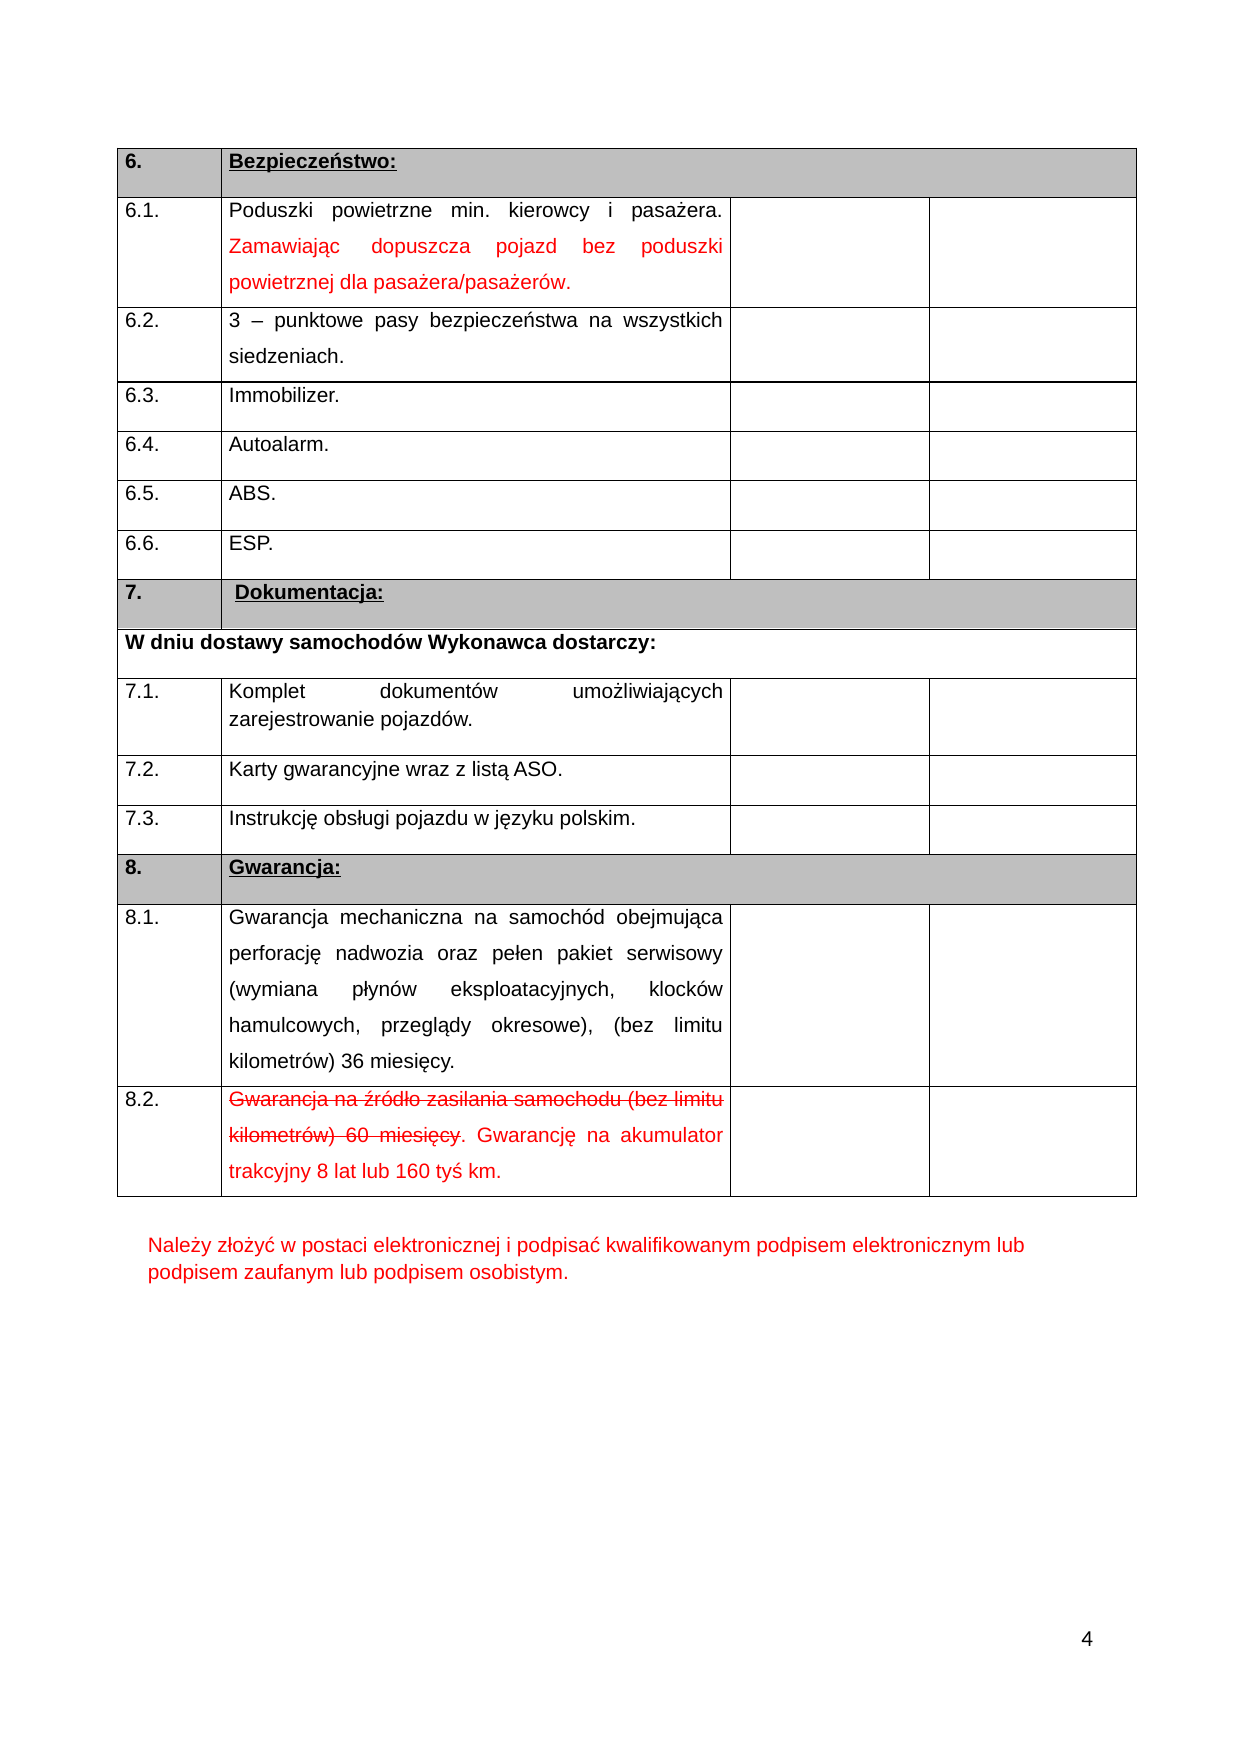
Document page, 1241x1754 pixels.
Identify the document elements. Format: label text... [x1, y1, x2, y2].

table_cell Karty gwarancyjne wraz z listą ASO. [222, 756, 730, 805]
table_cell [118, 198, 221, 307]
table_cell [118, 149, 221, 197]
table_cell [118, 679, 221, 755]
table_cell [731, 198, 929, 307]
table_cell [118, 806, 221, 854]
table_cell Autoalarm. [222, 432, 730, 480]
table_cell [930, 1087, 1136, 1196]
table_cell [930, 756, 1136, 805]
table_cell [930, 383, 1136, 431]
table_cell Poduszki powietrzne min. kierowcy i pasażera. Zamawiając dopuszcza pojazd bez poduszki powietrznej dla pasażera/pasażerów. [222, 198, 730, 307]
table_cell [731, 432, 929, 480]
table_cell 3 – punktowe pasy bezpieczeństwa na wszystkich siedzeniach. [222, 308, 730, 381]
table_cell [930, 308, 1136, 381]
table_cell [731, 806, 929, 854]
table_cell [118, 383, 221, 431]
table_cell W dniu dostawy samochodów Wykonawca dostarczy: [118, 630, 1136, 678]
table_cell [930, 531, 1136, 579]
table_cell [731, 308, 929, 381]
table_cell [731, 1087, 929, 1196]
table_cell [930, 905, 1136, 1086]
table_cell [118, 756, 221, 805]
table_cell ESP. [222, 531, 730, 579]
table_cell [118, 855, 221, 904]
table_cell Gwarancja: [222, 855, 1136, 904]
table_cell [930, 679, 1136, 755]
table_cell [731, 531, 929, 579]
table_cell [118, 432, 221, 480]
table_cell [118, 531, 221, 579]
table_cell [731, 756, 929, 805]
table_cell Immobilizer. [222, 383, 730, 431]
table_cell [118, 580, 221, 628]
table_cell [930, 806, 1136, 854]
table_cell Instrukcję obsługi pojazdu w języku polskim. [222, 806, 730, 854]
table_cell Gwarancja na źródło zasilania samochodu (bez limitu kilometrów) 60 miesięcy. Gwarancję na akumulator trakcyjny 8 lat lub 160 tyś km. [222, 1087, 730, 1196]
table_cell [118, 481, 221, 529]
table_cell [930, 481, 1136, 529]
table_cell Dokumentacja: [222, 580, 1136, 628]
table_cell ABS. [222, 481, 730, 529]
table_cell Komplet dokumentów umożliwiających zarejestrowanie pojazdów. [222, 679, 730, 755]
table_cell Bezpieczeństwo: [222, 149, 1136, 197]
table_cell [731, 481, 929, 529]
table_cell [118, 1087, 221, 1196]
table_cell [731, 905, 929, 1086]
table_cell [930, 198, 1136, 307]
table_cell [930, 432, 1136, 480]
text Należy złożyć w postaci elektronicznej i podpisać kwalifikowanym podpisem elektronicznym lub podpisem zaufanym lub podpisem osobistym. [148, 1233, 1093, 1284]
table_cell [731, 679, 929, 755]
table_cell [118, 905, 221, 1086]
table_cell Gwarancja mechaniczna na samochód obejmująca perforację nadwozia oraz pełen pakiet serwisowy (wymiana płynów eksploatacyjnych, klocków hamulcowych, przeglądy okresowe), (bez limitu kilometrów) 36 miesięcy. [222, 905, 730, 1086]
table_cell [118, 308, 221, 381]
table_cell [731, 383, 929, 431]
